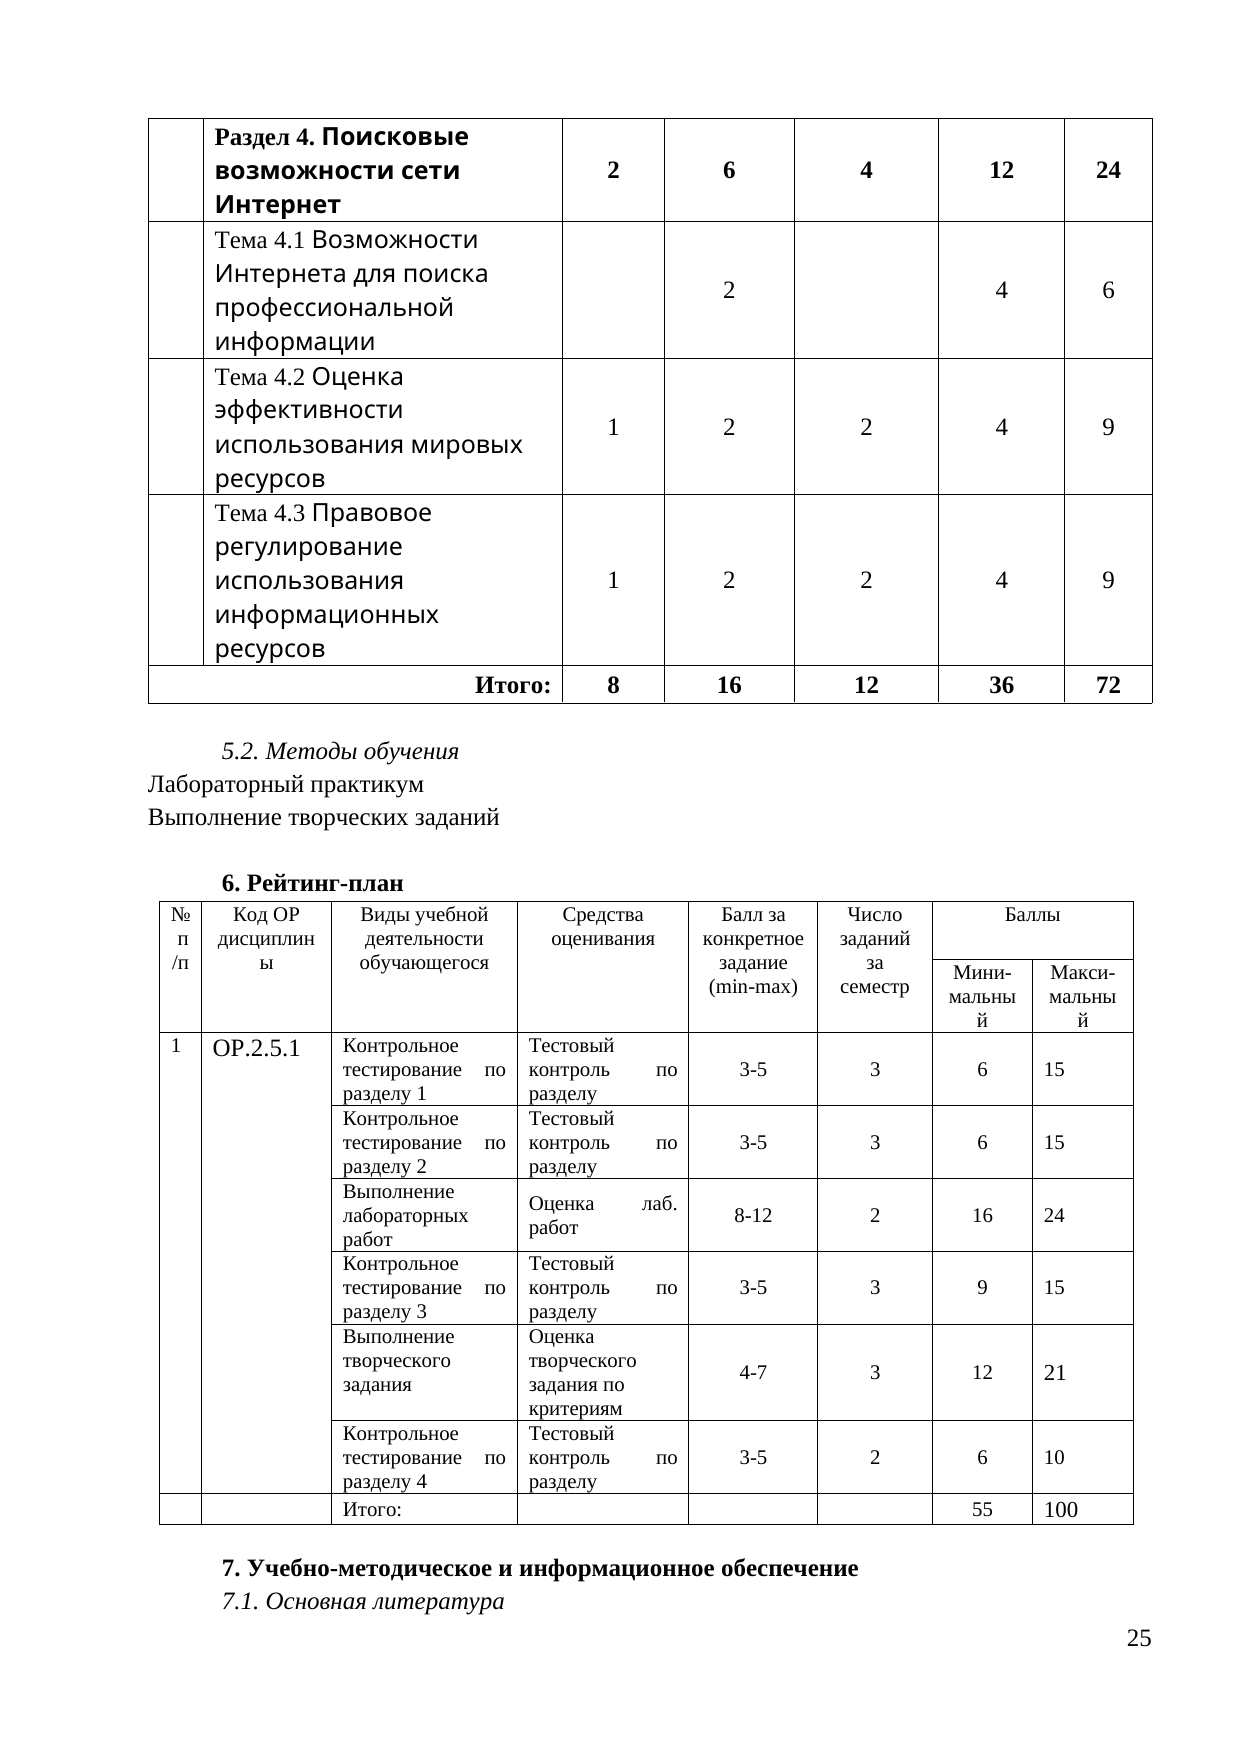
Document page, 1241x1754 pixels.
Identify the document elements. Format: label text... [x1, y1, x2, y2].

table_cell 3-5 [689, 1033, 817, 1105]
table_cell Контрольное тестирование по разделу 1 [332, 1033, 517, 1105]
table_header Виды учебной деятельности обучающегося [332, 902, 517, 1032]
table_header Код ОР дисциплины [202, 902, 331, 1032]
table_cell 2 [818, 1421, 932, 1493]
table_cell Тестовый контроль по разделу [518, 1252, 688, 1323]
table_cell 8 [563, 666, 664, 702]
table_cell 36 [939, 666, 1064, 702]
table_cell 4 [939, 359, 1064, 494]
table_cell Выполнение лабораторных работ [332, 1179, 517, 1251]
table_cell 16 [933, 1179, 1032, 1251]
table_cell [795, 222, 938, 358]
table_cell 1 [160, 1033, 201, 1493]
table_cell 2 [795, 359, 938, 494]
table_cell Контрольное тестирование по разделу 3 [332, 1252, 517, 1323]
table_cell 3-5 [689, 1106, 817, 1178]
table_cell 12 [795, 666, 938, 702]
table_cell 3 [818, 1033, 932, 1105]
table_cell 24 [1065, 119, 1152, 221]
table_cell 1 [563, 359, 664, 494]
table_cell 72 [1065, 666, 1152, 702]
table_cell [689, 1494, 817, 1524]
table_cell 2 [818, 1179, 932, 1251]
table_cell 24 [1033, 1179, 1133, 1251]
table_cell 15 [1033, 1106, 1133, 1178]
table_cell Тема 4.2 Оценка эффективности использования мировых ресурсов [204, 359, 562, 494]
table_cell 6 [1065, 222, 1152, 358]
table_cell 3-5 [689, 1252, 817, 1323]
table_cell Раздел 4. Поисковые возможности сети Интернет [204, 119, 562, 221]
table_cell 9 [933, 1252, 1032, 1323]
text Лабораторный практикум [148, 769, 1152, 798]
table_cell Тема 4.1 Возможности Интернета для поиска профессиональной информации [204, 222, 562, 358]
text 7. Учебно-методическое и информационное обеспечение [148, 1553, 1152, 1582]
text 6. Рейтинг-план [148, 868, 1152, 897]
table_cell Контрольное тестирование по разделу 4 [332, 1421, 517, 1493]
table_cell Оценка лаб. работ [518, 1179, 688, 1251]
table_cell [149, 119, 203, 221]
table_cell 2 [665, 495, 794, 665]
table_cell 6 [933, 1033, 1032, 1105]
table_cell 4 [795, 119, 938, 221]
table_cell 2 [665, 359, 794, 494]
table_cell Мини-мальный [933, 960, 1032, 1032]
table_cell Контрольное тестирование по разделу 2 [332, 1106, 517, 1178]
table_cell [518, 1494, 688, 1524]
table_cell 9 [1065, 359, 1152, 494]
table_cell 100 [1033, 1494, 1133, 1524]
table_cell 3-5 [689, 1421, 817, 1493]
table_cell Итого: [332, 1494, 517, 1524]
table_cell Тестовый контроль по разделу [518, 1033, 688, 1105]
table_header Баллы [933, 902, 1133, 959]
table_cell 6 [933, 1106, 1032, 1178]
table_cell 12 [933, 1325, 1032, 1420]
table_cell [818, 1494, 932, 1524]
table_cell [563, 222, 664, 358]
table_cell 8-12 [689, 1179, 817, 1251]
table_cell 2 [665, 222, 794, 358]
table_cell [202, 1494, 331, 1524]
table_cell 15 [1033, 1252, 1133, 1323]
table_cell [149, 222, 203, 358]
table_cell Выполнение творческого задания [332, 1325, 517, 1420]
table_cell 6 [933, 1421, 1032, 1493]
table_cell 3 [818, 1106, 932, 1178]
table_cell ОР.2.5.1 [202, 1033, 331, 1493]
table_cell [149, 359, 203, 494]
table_cell 55 [933, 1494, 1032, 1524]
table_cell 1 [563, 495, 664, 665]
text 7.1. Основная литература [148, 1586, 1152, 1615]
table_cell Тема 4.3 Правовое регулирование использования информационных ресурсов [204, 495, 562, 665]
table_cell Итого: [149, 666, 562, 702]
table_header Число заданий за семестр [818, 902, 932, 1032]
table_cell Макси-мальный [1033, 960, 1133, 1032]
table_cell 9 [1065, 495, 1152, 665]
table_cell Тестовый контроль по разделу [518, 1106, 688, 1178]
table_cell 21 [1033, 1325, 1133, 1420]
table_cell 2 [563, 119, 664, 221]
table_cell [160, 1494, 201, 1524]
table_cell 15 [1033, 1033, 1133, 1105]
table_cell 3 [818, 1325, 932, 1420]
table_header Балл за конкретное задание (min-max) [689, 902, 817, 1032]
text Выполнение творческих заданий [148, 802, 1152, 831]
table_cell 16 [665, 666, 794, 702]
table_cell [149, 495, 203, 665]
table_cell 4 [939, 495, 1064, 665]
table_cell 10 [1033, 1421, 1133, 1493]
table_cell 4 [939, 222, 1064, 358]
table_cell Тестовый контроль по разделу [518, 1421, 688, 1493]
table_cell 6 [665, 119, 794, 221]
table_header № п/п [160, 902, 201, 1032]
text 5.2. Методы обучения [148, 736, 1152, 765]
table_cell 12 [939, 119, 1064, 221]
table_cell 2 [795, 495, 938, 665]
table_cell 3 [818, 1252, 932, 1323]
table_cell Оценка творческого задания по критериям [518, 1325, 688, 1420]
table_cell 4-7 [689, 1325, 817, 1420]
table_header Средства оценивания [518, 902, 688, 1032]
